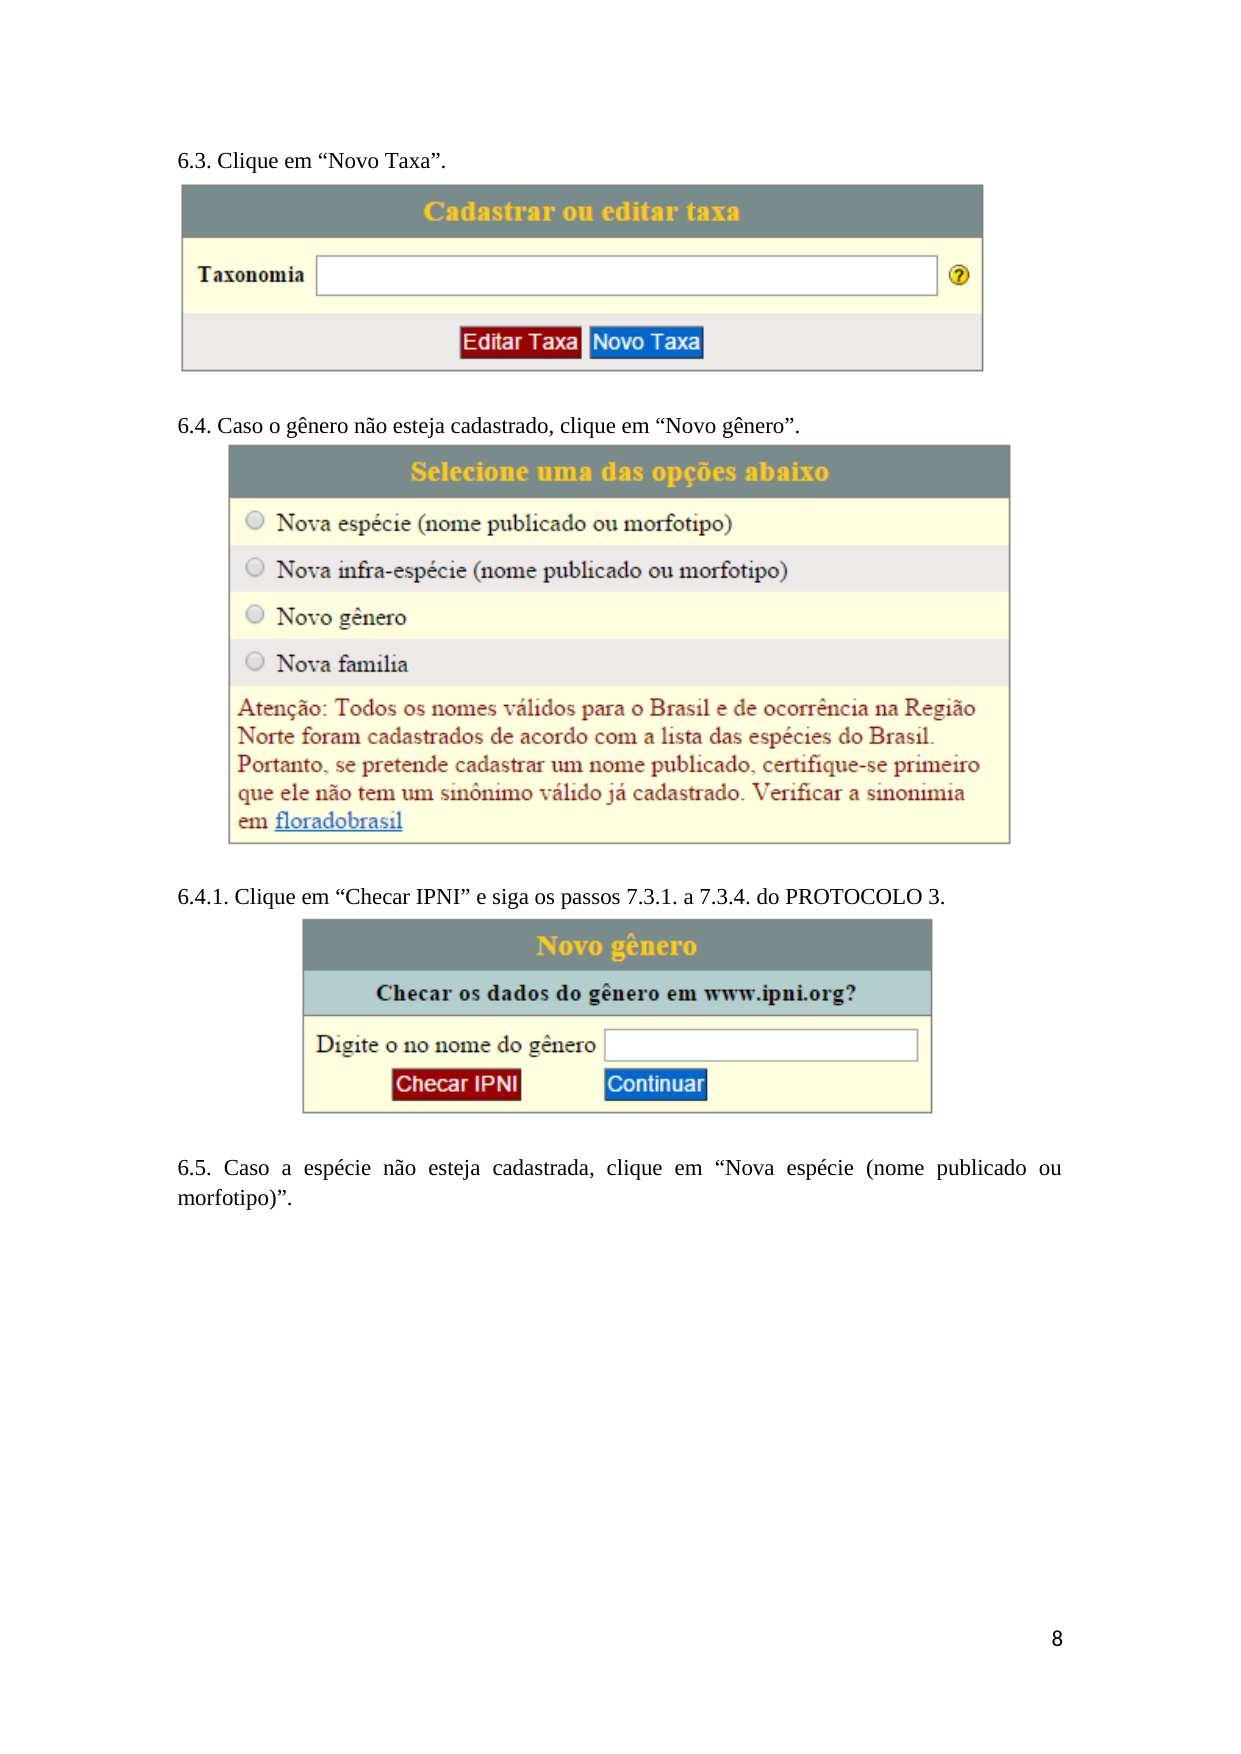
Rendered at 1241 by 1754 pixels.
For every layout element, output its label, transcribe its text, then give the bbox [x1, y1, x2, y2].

text 6.4. Caso o gênero não esteja cadastrado, clique em “Novo gênero”. [177, 412, 1063, 438]
picture [177, 177, 993, 378]
picture [298, 913, 942, 1120]
text 6.4.1. Clique em “Checar IPNI” e siga os passos 7.3.1. a 7.3.4. do PROTOCOLO 3. [177, 883, 1063, 909]
text 6.3. Clique em “Novo Taxa”. [177, 148, 1063, 174]
text 6.5. Caso a espécie não esteja cadastrada, clique em “Nova espécie (nome publicado ou morfotipo)”. [177, 1154, 1063, 1210]
picture [224, 442, 1017, 849]
